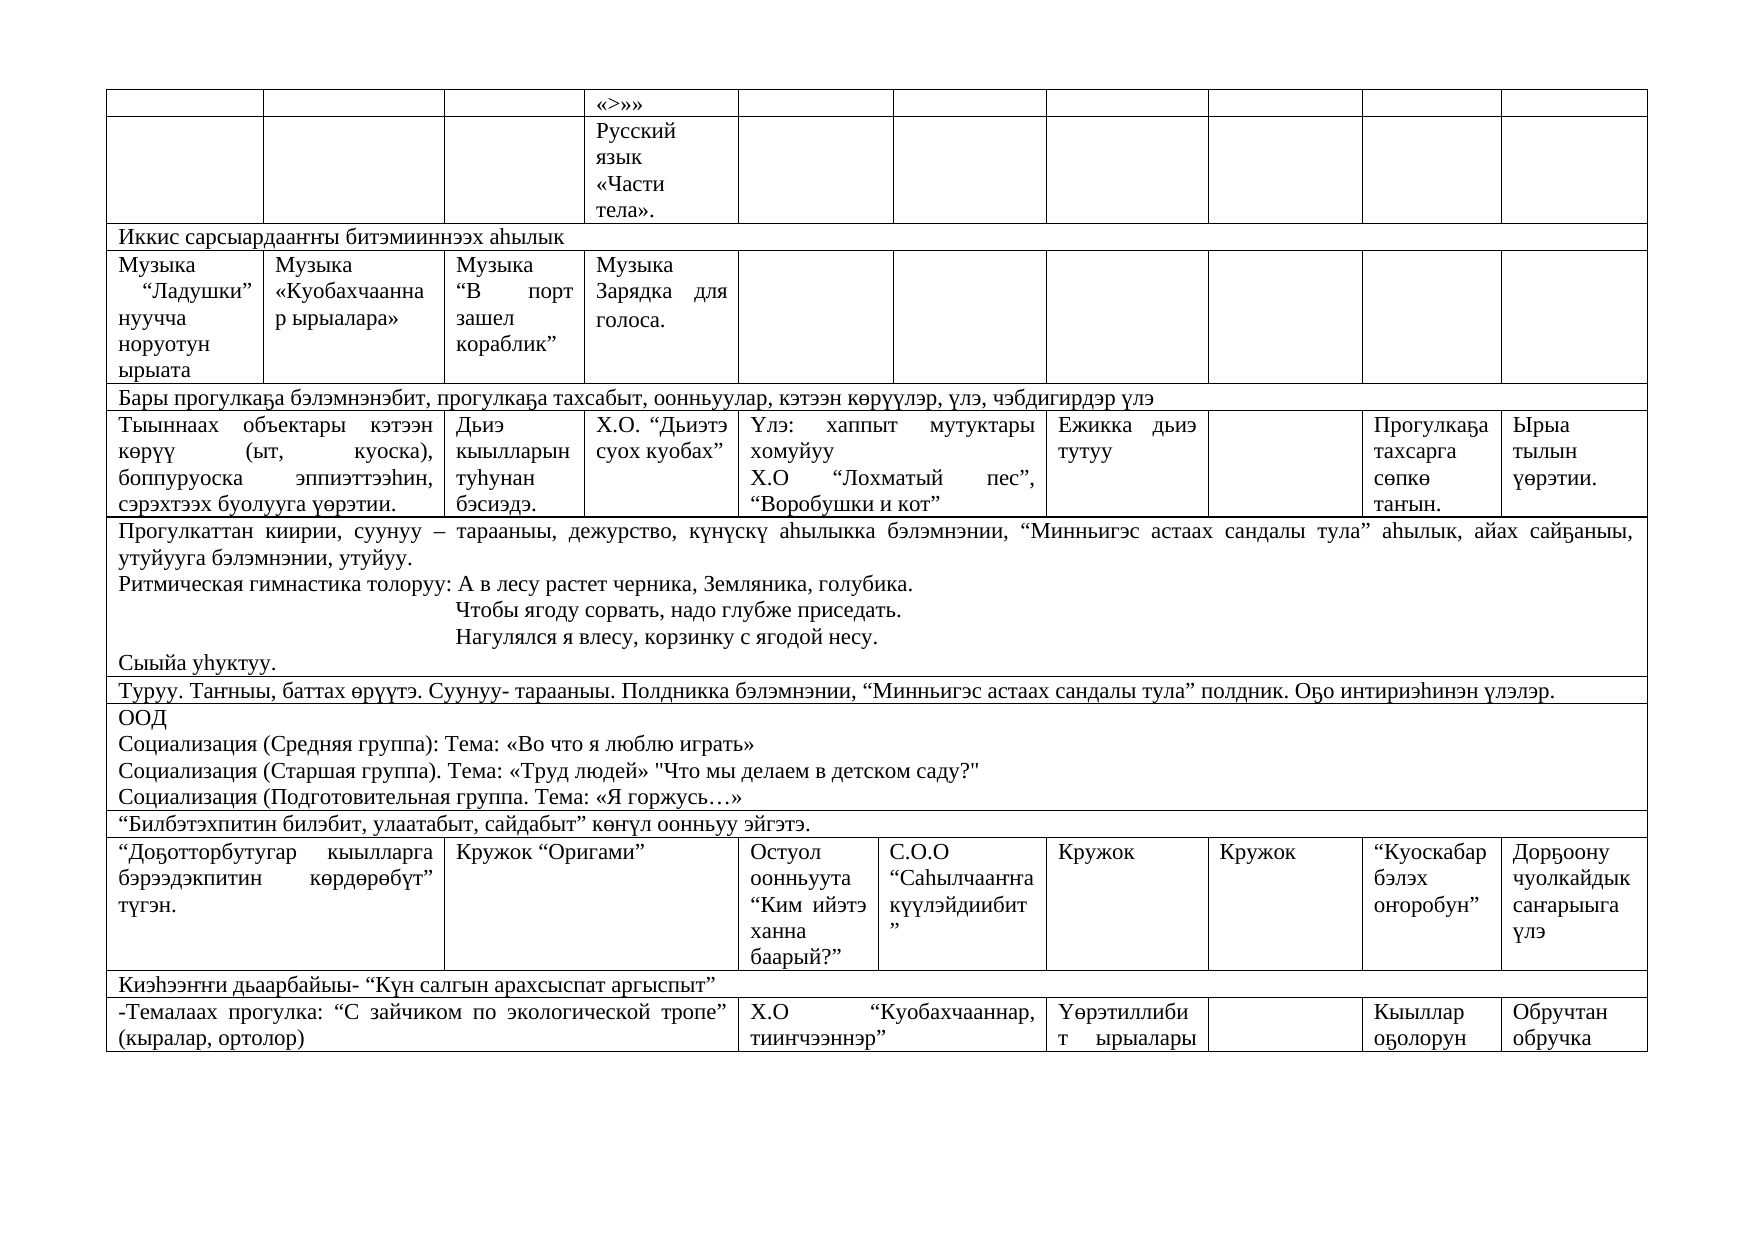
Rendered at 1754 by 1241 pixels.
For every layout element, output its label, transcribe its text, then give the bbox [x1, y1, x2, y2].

table_cell [1209, 251, 1362, 383]
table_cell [585, 90, 738, 116]
table_cell [894, 251, 1046, 383]
table_cell [1209, 117, 1362, 222]
table_cell [1047, 251, 1208, 383]
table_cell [1502, 998, 1647, 1051]
table_cell Прогулкаттан киирии, суунуу – тарааныы, дежурство, күнүскү аһылыкка бэлэмнэнии, “Минньигэс астаах сандалы тула” аһылык, айах сайҕаныы, утуйууга бэлэмнэнии, утуйуу. Ритмическая гимнастика толоруу: А в лесу растет черника, Земляника, голубика. Чтобы ягоду сорвать, надо глубже приседать. Нагулялся я влесу, корзинку с ягодой несу. Сыыйа уһуктуу. [107, 518, 1647, 676]
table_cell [445, 90, 584, 116]
table_cell [1363, 251, 1501, 383]
table_cell [894, 90, 1046, 116]
table_cell [1502, 90, 1647, 116]
table_cell Бары прогулкаҕа бэлэмнэнэбит, прогулкаҕа тахсабыт, оонньуулар, кэтээн көрүүлэр, үлэ, чэбдигирдэр үлэ [107, 384, 1647, 410]
table_cell Остуол оонньуута “Ким ийэтэ ханна баарый?” [739, 838, 878, 970]
table_cell [1047, 90, 1208, 116]
table_cell Үлэ: хаппыт мутуктары хомуйуу Х.О “Лохматый пес”, “Воробушки и кот” [739, 411, 1046, 516]
table_cell [1502, 117, 1647, 222]
table_cell Прогулкаҕа тахсарга сөпкө таҥын. [1363, 411, 1501, 516]
table_cell Музыка “Ладушки” нуучча норуотун ырыата [107, 251, 263, 383]
table_cell Тыыннаах объектары кэтээн көрүү (ыт, куоска), боппуруоска эппиэттээһин, сэрэхтээх буолууга үөрэтии. [107, 411, 444, 516]
table_cell Кружок [1047, 838, 1208, 970]
table_cell “Билбэтэхпитин билэбит, улаатабыт, сайдабыт” көҥүл оонньуу эйгэтэ. [107, 811, 1647, 837]
table_cell [1209, 90, 1362, 116]
table_cell [739, 251, 893, 383]
table_cell [107, 117, 263, 222]
table_cell С.О.О “Саһылчааҥҥа күүлэйдиибит” [879, 838, 1046, 970]
table_cell Музыка “В порт зашел кораблик” [445, 251, 584, 383]
table_cell Ежикка дьиэ тутуу [1047, 411, 1208, 516]
table_cell [1209, 998, 1362, 1051]
table_cell Кружок [1209, 838, 1362, 970]
table_cell [1502, 251, 1647, 383]
table_cell Иккис сарсыардааҥҥы битэмииннээх аһылык [107, 224, 1647, 250]
table_cell Х.О. “Дьиэтэ суох куобах” [585, 411, 738, 516]
table_cell [1047, 117, 1208, 222]
table_cell Музыка «Куобахчааннар ырыалара» [264, 251, 444, 383]
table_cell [739, 998, 1046, 1051]
table_cell [1209, 411, 1362, 516]
table_cell [264, 117, 444, 222]
table_cell [1363, 117, 1501, 222]
table_cell [1363, 90, 1501, 116]
table_cell Киэһээҥҥи дьаарбайыы- “Күн салгын арахсыспат аргыспыт” [107, 971, 1647, 997]
table_cell Дорҕоону чуолкайдык саҥарыыга үлэ [1502, 838, 1647, 970]
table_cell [1363, 998, 1501, 1051]
table_cell [894, 117, 1046, 222]
table_cell Туруу. Таҥныы, баттах өрүүтэ. Суунуу- тарааныы. Полдникка бэлэмнэнии, “Минньигэс астаах сандалы тула” полдник. Оҕо интириэһинэн үлэлэр. [107, 677, 1647, 703]
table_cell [264, 90, 444, 116]
table_cell Кружок “Оригами” [445, 838, 738, 970]
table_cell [107, 90, 263, 116]
table_cell [739, 117, 893, 222]
table_cell ООД Социализация (Средняя группа): Тема: «Во что я люблю играть» Социализация (Старшая группа). Тема: «Труд людей» "Что мы делаем в детском саду?" Социализация (Подготовительная группа. Тема: «Я горжусь…» [107, 704, 1647, 809]
table_cell “Доҕотторбутугар кыылларга бэрээдэкпитин көрдөрөбүт” түгэн. [107, 838, 444, 970]
table_cell Русский язык «Части тела». [585, 117, 738, 222]
table_cell Дьиэ кыылларын туһунан бэсиэдэ. [445, 411, 584, 516]
table_cell “Куоскабар бэлэх оҥоробун” [1363, 838, 1501, 970]
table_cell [1047, 998, 1208, 1051]
table_cell [739, 90, 893, 116]
table_cell Музыка Зарядка для голоса. [585, 251, 738, 383]
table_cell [107, 998, 738, 1051]
table_cell Ырыа тылын үөрэтии. [1502, 411, 1647, 516]
table_cell [445, 117, 584, 222]
